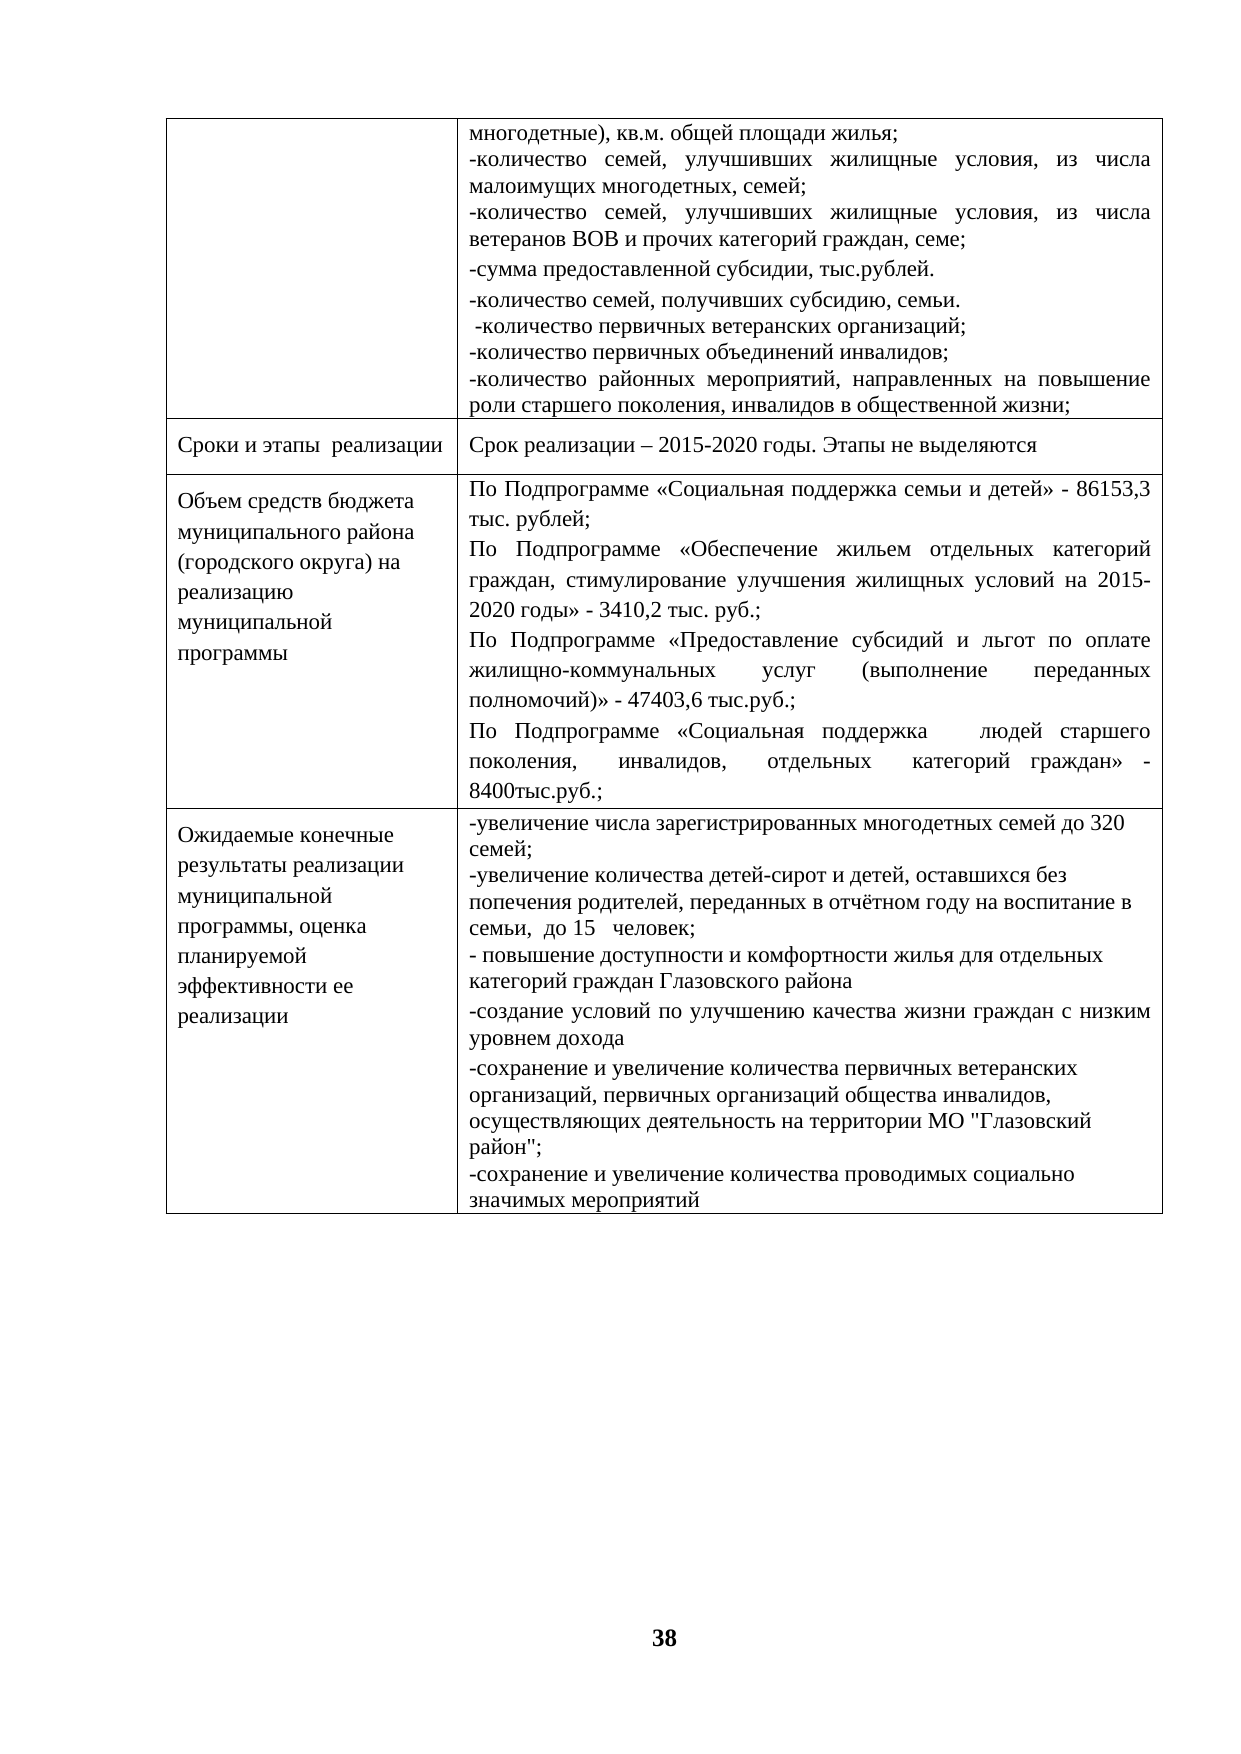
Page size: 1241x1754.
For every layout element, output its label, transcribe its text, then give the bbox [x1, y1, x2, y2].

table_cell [167, 119, 457, 417]
table_cell -увеличение числа зарегистрированных многодетных семей до 320 семей; -увеличение количества детей-сирот и детей, оставшихся без попечения родителей, переданных в отчётном году на воспитание в семьи, до 15 человек; - повышение доступности и комфортности жилья для отдельных категорий граждан Глазовского района -создание условий по улучшению качества жизни граждан с низким уровнем дохода -сохранение и увеличение количества первичных ветеранских организаций, первичных организаций общества инвалидов, осуществляющих деятельность на территории МО "Глазовский район"; -сохранение и увеличение количества проводимых социально значимых мероприятий [458, 809, 1162, 1212]
table_cell Сроки и этапы реализации [167, 419, 457, 474]
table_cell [458, 119, 1162, 417]
table_cell Ожидаемые конечные результаты реализации муниципальной программы, оценка планируемой эффективности ее реализации [167, 809, 457, 1212]
table_cell Срок реализации – 2015-2020 годы. Этапы не выделяются [458, 419, 1162, 474]
table_cell По Подпрограмме «Социальная поддержка семьи и детей» - 86153,3 тыс. рублей; По Подпрограмме «Обеспечение жильем отдельных категорий граждан, стимулирование улучшения жилищных условий на 2015-2020 годы» - 3410,2 тыс. руб.; По Подпрограмме «Предоставление субсидий и льгот по оплате жилищно-коммунальных услуг (выполнение переданных полномочий)» - 47403,6 тыс.руб.; По Подпрограмме «Социальная поддержка людей старшего поколения, инвалидов, отдельных категорий граждан» -8400тыс.руб.; [458, 475, 1162, 808]
table_cell Объем средств бюджета муниципального района (городского округа) на реализацию муниципальной программы [167, 475, 457, 808]
